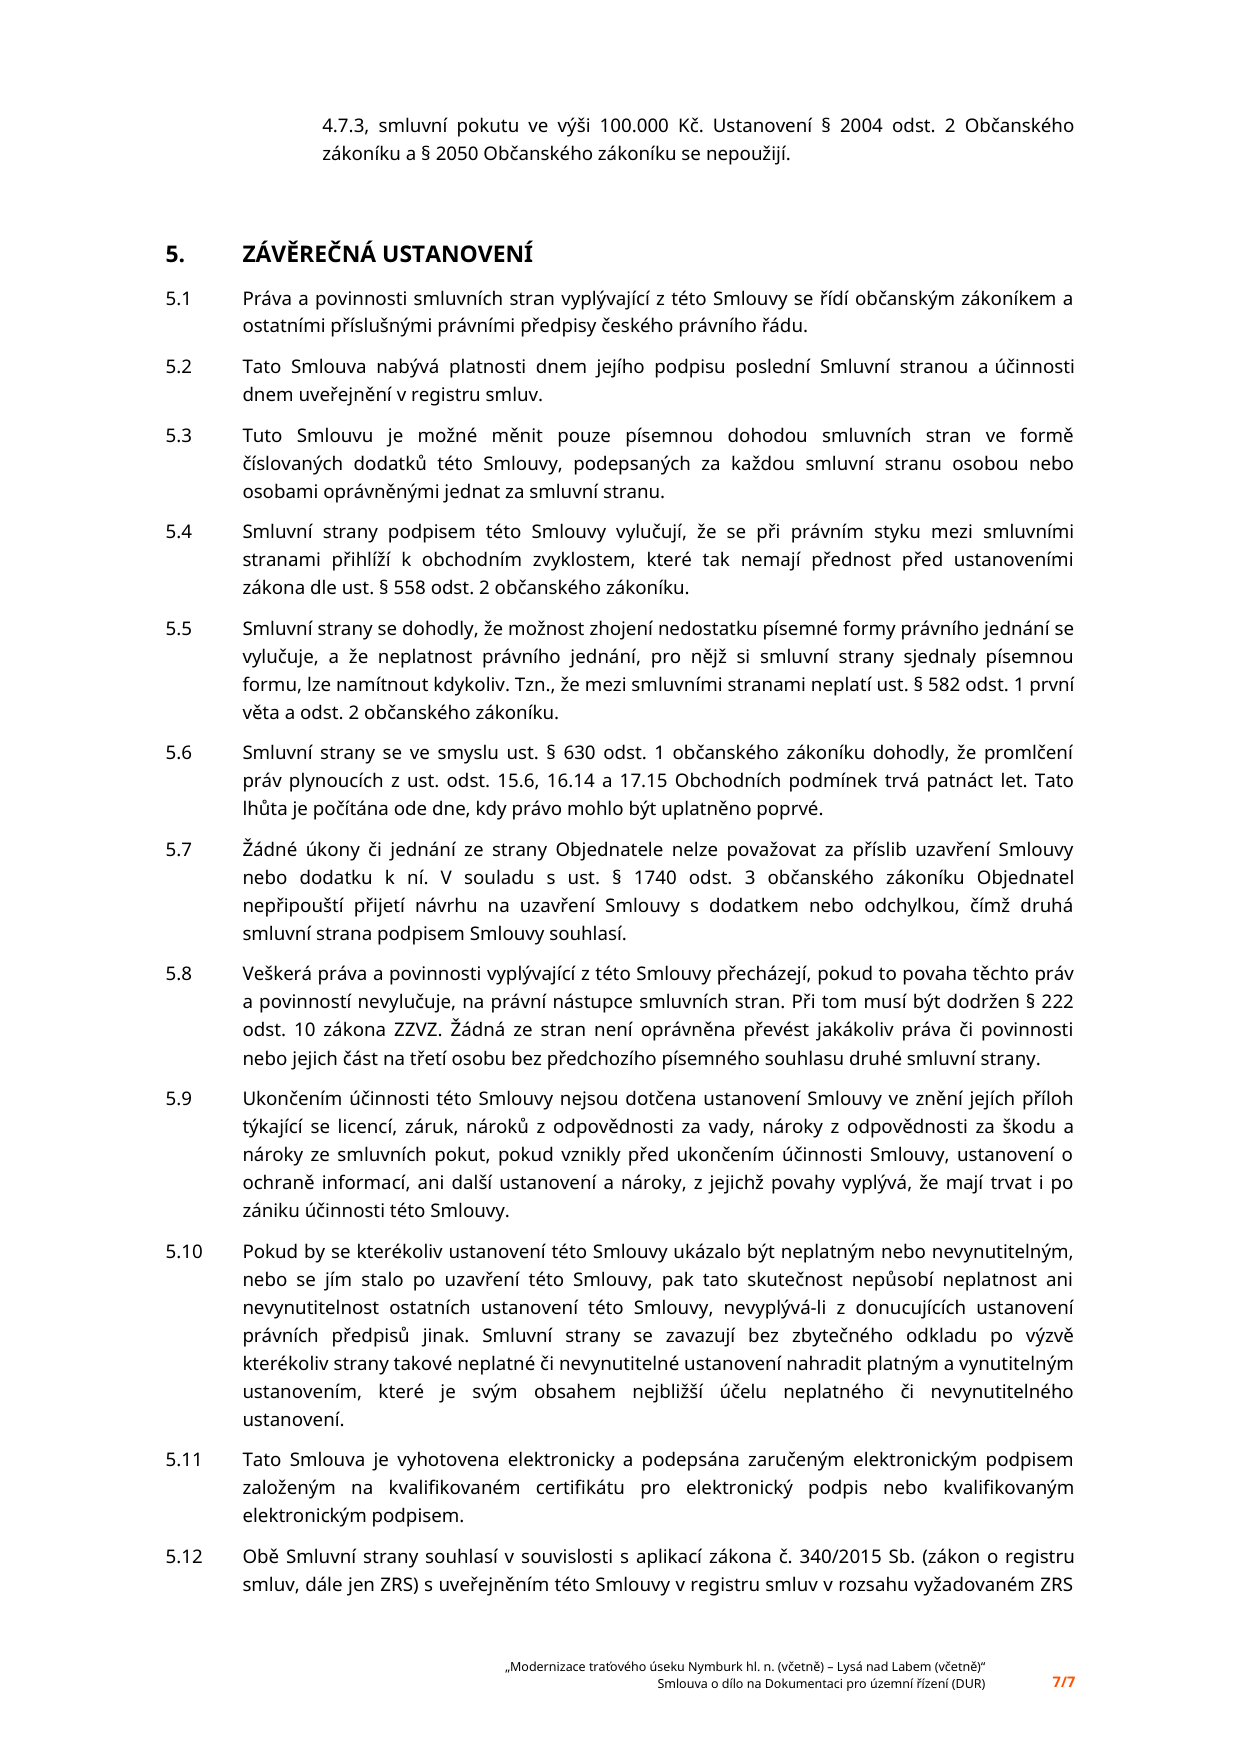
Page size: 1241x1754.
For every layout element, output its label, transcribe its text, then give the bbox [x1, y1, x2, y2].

text Tuto Smlouvu je možné měnit pouze písemnou dohodou smluvních stran ve formě číslovaných dodatků této Smlouvy, podepsaných za každou smluvní stranu osobou nebo osobami oprávněnými jednat za smluvní stranu. [165, 422, 1075, 503]
text Tato Smlouva je vyhotovena elektronicky a podepsána zaručeným elektronickým podpisem založeným na kvalifikovaném certifikátu pro elektronický podpis nebo kvalifikovaným elektronickým podpisem. [165, 1447, 1075, 1528]
text Veškerá práva a povinnosti vyplývající z této Smlouvy přecházejí, pokud to povaha těchto práv a povinností nevylučuje, na právní nástupce smluvních stran. Při tom musí být dodržen § 222 odst. 10 zákona ZZVZ. Žádná ze stran není oprávněna převést jakákoliv práva či povinnosti nebo jejich část na třetí osobu bez předchozího písemného souhlasu druhé smluvní strany. [165, 961, 1075, 1070]
text Žádné úkony či jednání ze strany Objednatele nelze považovat za příslib uzavření Smlouvy nebo dodatku k ní. V souladu s ust. § 1740 odst. 3 občanského zákoníku Objednatel nepřipouští přijetí návrhu na uzavření Smlouvy s dodatkem nebo odchylkou, čímž druhá smluvní strana podpisem Smlouvy souhlasí. [165, 836, 1075, 946]
text Smluvní strany podpisem této Smlouvy vylučují, že se při právním styku mezi smluvními stranami přihlíží k obchodním zvyklostem, které tak nemají přednost před ustanoveními zákona dle ust. § 558 odst. 2 občanského zákoníku. [165, 518, 1075, 600]
text Ukončením účinnosti této Smlouvy nejsou dotčena ustanovení Smlouvy ve znění jejích příloh týkající se licencí, záruk, nároků z odpovědnosti za vady, nároky z odpovědnosti za škodu a nároky ze smluvních pokut, pokud vznikly před ukončením účinnosti Smlouvy, ustanovení o ochraně informací, ani další ustanovení a nároky, z jejichž povahy vyplývá, že mají trvat i po zániku účinnosti této Smlouvy. [165, 1085, 1075, 1223]
text Smluvní strany se dohodly, že možnost zhojení nedostatku písemné formy právního jednání se vylučuje, a že neplatnost právního jednání, pro nějž si smluvní strany sjednaly písemnou formu, lze namítnout kdykoliv. Tzn., že mezi smluvními stranami neplatí ust. § 582 odst. 1 první věta a odst. 2 občanského zákoníku. [165, 615, 1075, 724]
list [239, 112, 1075, 166]
text Práva a povinnosti smluvních stran vyplývající z této Smlouvy se řídí občanským zákoníkem a ostatními příslušnými právními předpisy českého právního řádu. [165, 285, 1075, 338]
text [165, 1543, 1075, 1597]
text Tato Smlouva nabývá platnosti dnem jejího podpisu poslední Smluvní stranou a účinnosti dnem uveřejnění v registru smluv. [165, 353, 1075, 407]
text Pokud by se kterékoliv ustanovení této Smlouvy ukázalo být neplatným nebo nevynutitelným, nebo se jím stalo po uzavření této Smlouvy, pak tato skutečnost nepůsobí neplatnost ani nevynutitelnost ostatních ustanovení této Smlouvy, nevyplývá-li z donucujících ustanovení právních předpisů jinak. Smluvní strany se zavazují bez zbytečného odkladu po výzvě kterékoliv strany takové neplatné či nevynutitelné ustanovení nahradit platným a vynutitelným ustanovením, které je svým obsahem nejbližší účelu neplatného či nevynutitelného ustanovení. [165, 1238, 1075, 1432]
text Smluvní strany se ve smyslu ust. § 630 odst. 1 občanského zákoníku dohodly, že promlčení práv plynoucích z ust. odst. 15.6, 16.14 a 17.15 Obchodních podmínek trvá patnáct let. Tato lhůta je počítána ode dne, kdy právo mohlo být uplatněno poprvé. [165, 739, 1075, 821]
text ZÁVĚREČNÁ USTANOVENÍ [165, 238, 1075, 269]
